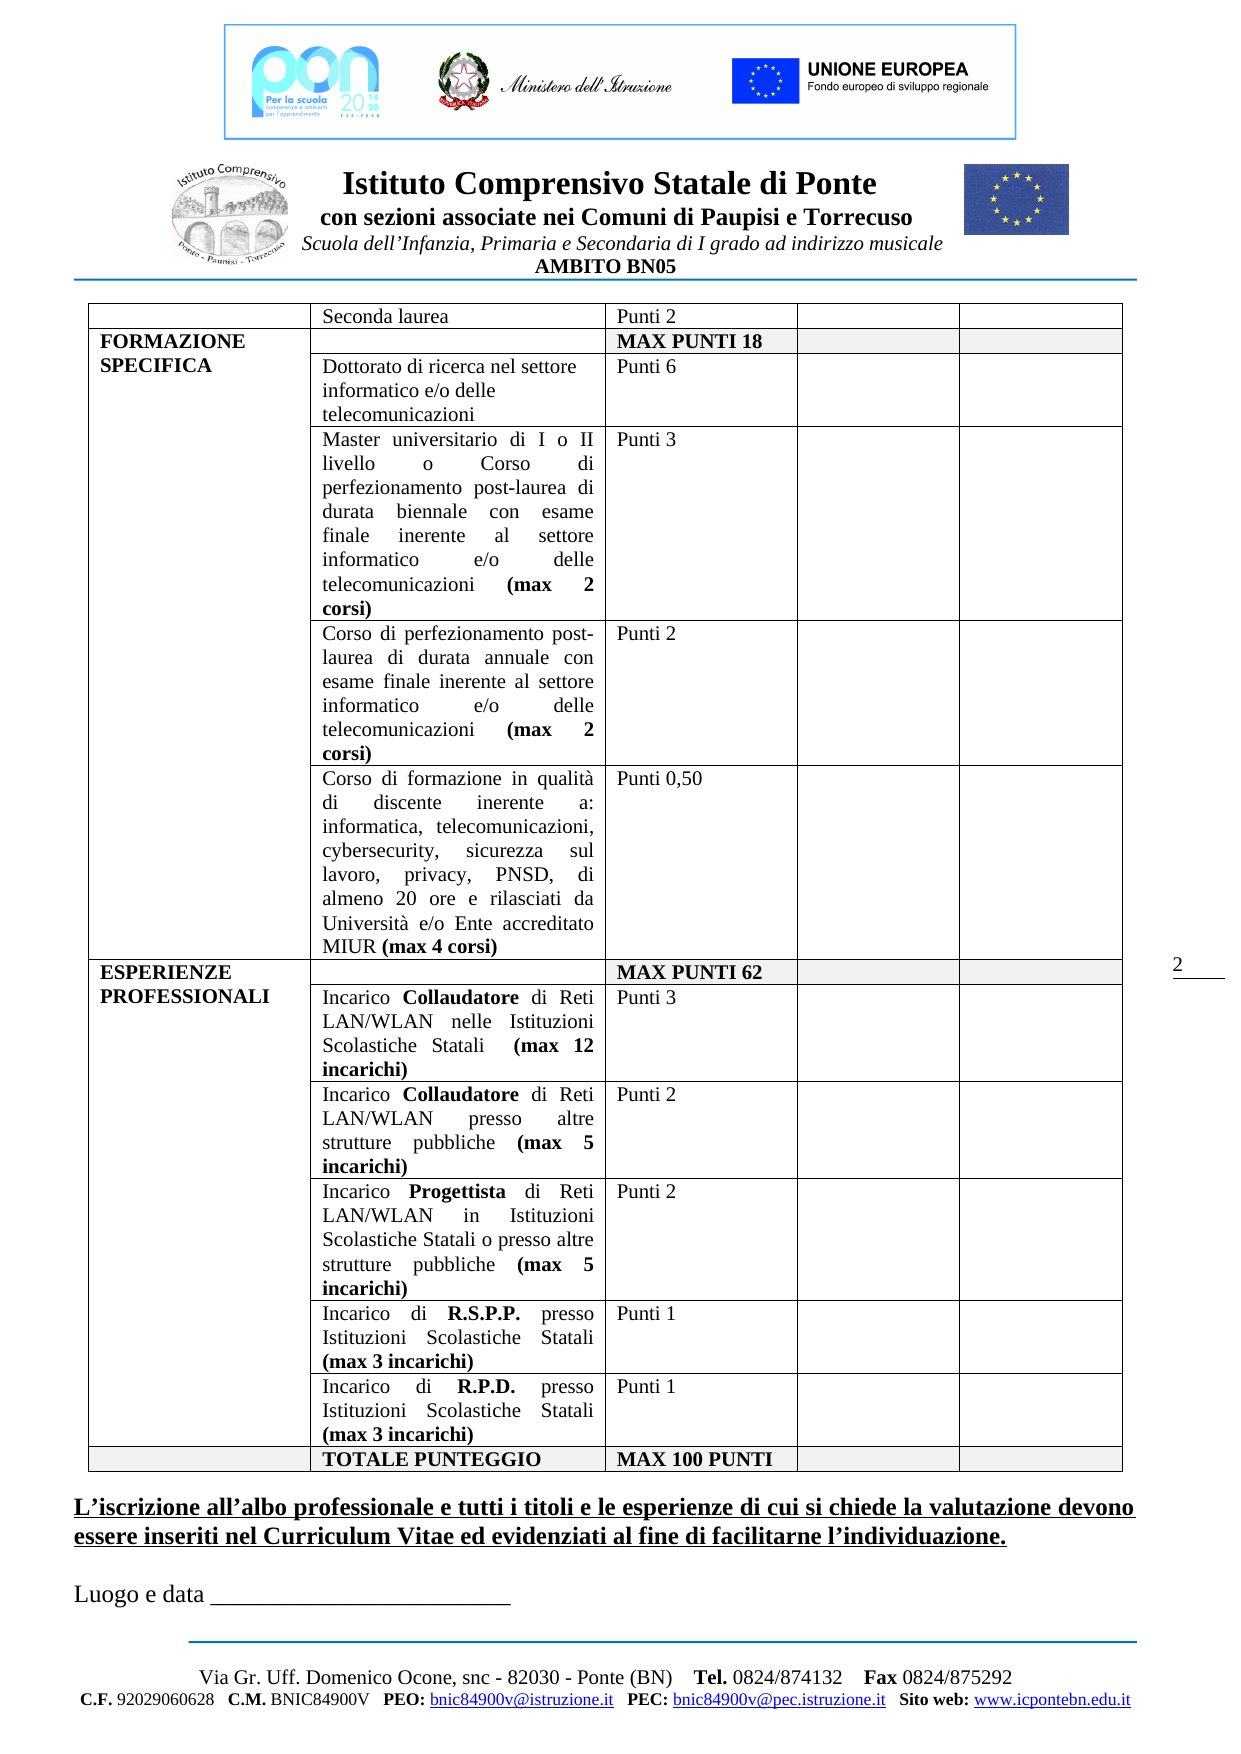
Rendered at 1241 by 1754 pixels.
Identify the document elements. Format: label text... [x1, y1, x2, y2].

table_cell MAX PUNTI 18 [606, 329, 797, 353]
table_cell [960, 329, 1122, 353]
table_cell [798, 1447, 959, 1471]
text L’iscrizione all’albo professionale e tutti i titoli e le esperienze di cui si chiede la valutazione devono essere inseriti nel Curriculum Vitae ed evidenziati al fine di facilitarne l’individuazione. [74, 1491, 1137, 1550]
table_cell ESPERIENZE PROFESSIONALI [89, 960, 310, 1446]
table_cell MAX PUNTI 62 [606, 960, 797, 984]
table_cell [798, 304, 959, 328]
table_cell [798, 960, 959, 984]
table_cell [960, 1301, 1122, 1373]
table_cell Incarico Collaudatore di Reti LAN/WLAN presso altre strutture pubbliche (max 5 incarichi) [311, 1082, 605, 1178]
table_cell [960, 985, 1122, 1081]
picture [171, 164, 288, 266]
table_cell [960, 427, 1122, 619]
table_cell [798, 766, 959, 958]
table_cell [960, 304, 1122, 328]
table_cell [960, 766, 1122, 958]
table_cell [960, 1374, 1122, 1446]
table_cell Punti 2 [606, 1082, 797, 1178]
table_cell [311, 960, 605, 984]
table_cell Punti 3 [606, 985, 797, 1081]
table_cell Punti 2 [606, 621, 797, 765]
table_cell Punti 0,50 [606, 766, 797, 958]
table_cell [960, 621, 1122, 765]
table_cell [798, 1179, 959, 1299]
table_cell MAX 100 PUNTI [606, 1447, 797, 1471]
table_cell [798, 1082, 959, 1178]
picture [964, 164, 1069, 235]
table_cell [960, 1179, 1122, 1299]
table_cell Dottorato di ricerca nel settore informatico e/o delle telecomunicazioni [311, 354, 605, 426]
table_cell Incarico di R.S.P.P. presso Istituzioni Scolastiche Statali (max 3 incarichi) [311, 1301, 605, 1373]
table_cell [798, 621, 959, 765]
table_cell [798, 1301, 959, 1373]
table_cell [798, 985, 959, 1081]
table_cell [311, 329, 605, 353]
table_cell [798, 427, 959, 619]
table_cell Punti 3 [606, 427, 797, 619]
table_cell [798, 354, 959, 426]
table_cell FORMAZIONE SPECIFICA [89, 329, 310, 958]
table_cell TOTALE PUNTEGGIO [311, 1447, 605, 1471]
table_cell Incarico Collaudatore di Reti LAN/WLAN nelle Istituzioni Scolastiche Statali (max 12 incarichi) [311, 985, 605, 1081]
table_cell [960, 1447, 1122, 1471]
table_cell Corso di perfezionamento post-laurea di durata annuale con esame finale inerente al settore informatico e/o delle telecomunicazioni (max 2 corsi) [311, 621, 605, 765]
table_cell Incarico Progettista di Reti LAN/WLAN in Istituzioni Scolastiche Statali o presso altre strutture pubbliche (max 5 incarichi) [311, 1179, 605, 1299]
table_cell Corso di formazione in qualità di discente inerente a: informatica, telecomunicazioni, cybersecurity, sicurezza sul lavoro, privacy, PNSD, di almeno 20 ore e rilasciati da Università e/o Ente accreditato MIUR (max 4 corsi) [311, 766, 605, 958]
picture [223, 24, 1017, 140]
table_cell Seconda laurea [311, 304, 605, 328]
table_cell [89, 1447, 310, 1471]
table_cell Punti 6 [606, 354, 797, 426]
table_cell Punti 1 [606, 1301, 797, 1373]
table_cell [960, 960, 1122, 984]
table_cell [798, 329, 959, 353]
table_cell [960, 354, 1122, 426]
table_cell Incarico di R.P.D. presso Istituzioni Scolastiche Statali (max 3 incarichi) [311, 1374, 605, 1446]
table_cell Punti 2 [606, 304, 797, 328]
table_cell Punti 1 [606, 1374, 797, 1446]
text Luogo e data ________________________ [74, 1579, 1137, 1608]
table_cell Master universitario di I o II livello o Corso di perfezionamento post-laurea di durata biennale con esame finale inerente al settore informatico e/o delle telecomunicazioni (max 2 corsi) [311, 427, 605, 619]
table_cell [960, 1082, 1122, 1178]
table_cell [798, 1374, 959, 1446]
table_cell Punti 2 [606, 1179, 797, 1299]
